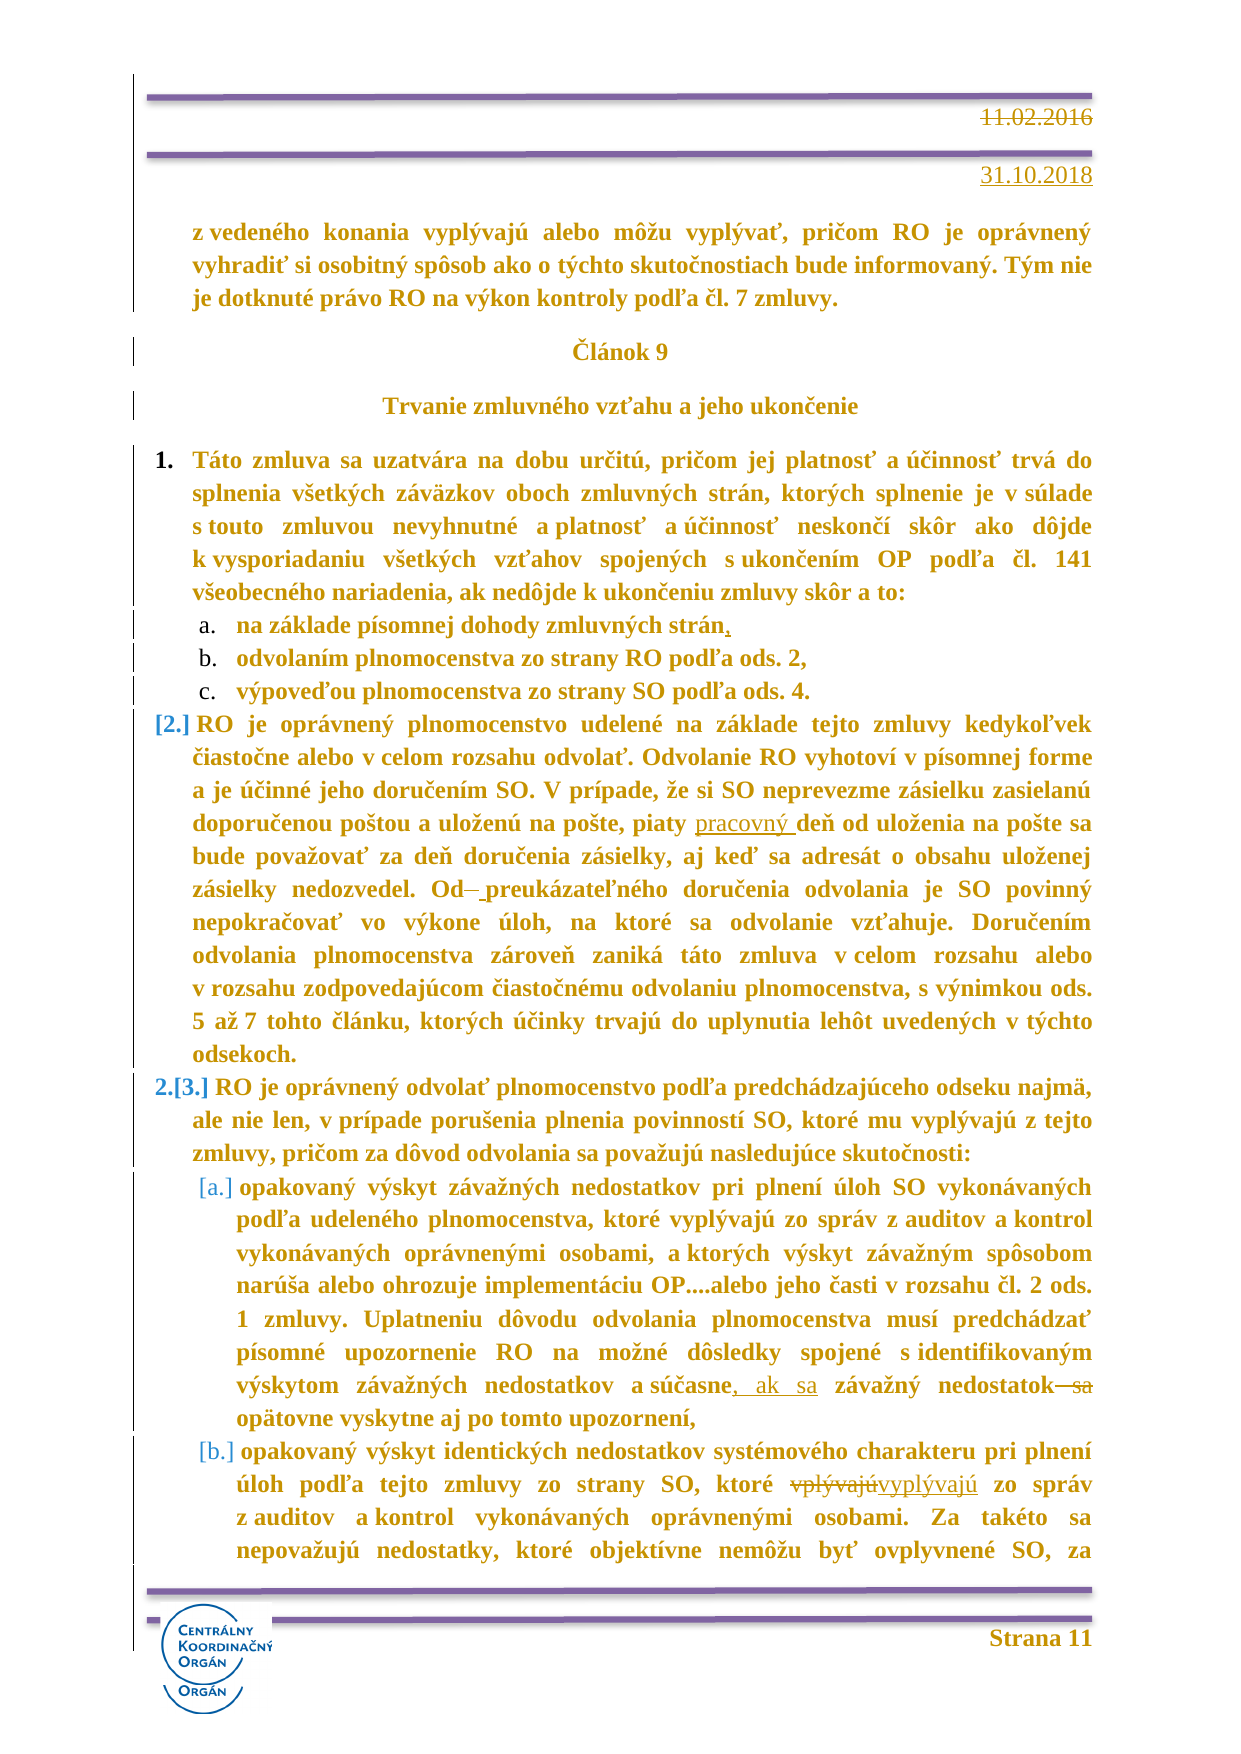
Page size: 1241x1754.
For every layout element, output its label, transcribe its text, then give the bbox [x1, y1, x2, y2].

list opakovaný výskyt závažných nedostatkov pri plnení úloh SO vykonávaných podľa udeleného plnomocenstva, ktoré vyplývajú zo správ z auditov a kontrol vykonávaných oprávnenými osobami, a ktorých výskyt závažným spôsobom narúša alebo ohrozuje implementáciu OP....alebo jeho časti v rozsahu čl. 2 ods. 1 zmluvy. Uplatneniu dôvodu odvolania plnomocenstva musí predchádzať písomné upozornenie RO na možné dôsledky spojené s identifikovaným výskytom závažných nedostatkov a súčasne závažný nedostatok opätovne vyskytne aj po tomto upozornení, [199, 1172, 1093, 1431]
list odvolaním plnomocenstva zo strany RO podľa ods. 2, [199, 643, 1093, 672]
list výpoveďou plnomocenstva zo strany SO podľa ods. 4. [199, 676, 1093, 705]
picture [159, 1602, 272, 1713]
list RO je oprávnený odvolať plnomocenstvo podľa predchádzajúceho odseku najmä, ale nie len, v prípade porušenia plnenia povinností SO, ktoré mu vyplývajú z tejto zmluvy, pričom za dôvod odvolania sa považujú nasledujúce skutočnosti: [154, 1072, 1093, 1167]
text Článok 9 [148, 337, 1093, 366]
list na základe písomnej dohody zmluvných strán [199, 610, 1093, 639]
list Táto zmluva sa uzatvára na dobu určitú, pričom jej platnosť a účinnosť trvá do splnenia všetkých záväzkov oboch zmluvných strán, ktorých splnenie je v súlade s touto zmluvou nevyhnutné a platnosť a účinnosť neskončí skôr ako dôjde k vysporiadaniu všetkých vzťahov spojených s ukončením OP podľa čl. 141 všeobecného nariadenia, ak nedôjde k ukončeniu zmluvy skôr a to: [154, 445, 1093, 606]
list RO je oprávnený plnomocenstvo udelené na základe tejto zmluvy kedykoľvek čiastočne alebo v celom rozsahu odvolať. Odvolanie RO vyhotoví v písomnej forme a je účinné jeho doručením SO. V prípade, že si SO neprevezme zásielku zasielanú doporučenou poštou a uloženú na pošte, piaty deň od uloženia na pošte sa bude považovať za deň doručenia zásielky, aj keď sa adresát o obsahu uloženej zásielky nedozvedel. Odpreukázateľného doručenia odvolania je SO povinný nepokračovať vo výkone úloh, na ktoré sa odvolanie vzťahuje. Doručením odvolania plnomocenstva zároveň zaniká táto zmluva v celom rozsahu alebo v rozsahu zodpovedajúcom čiastočnému odvolaniu plnomocenstva, s výnimkou ods. 5 až 7 tohto článku, ktorých účinky trvajú do uplynutia lehôt uvedených v týchto odsekoch. [154, 709, 1093, 1068]
text Trvanie zmluvného vzťahu a jeho ukončenie [148, 391, 1093, 420]
